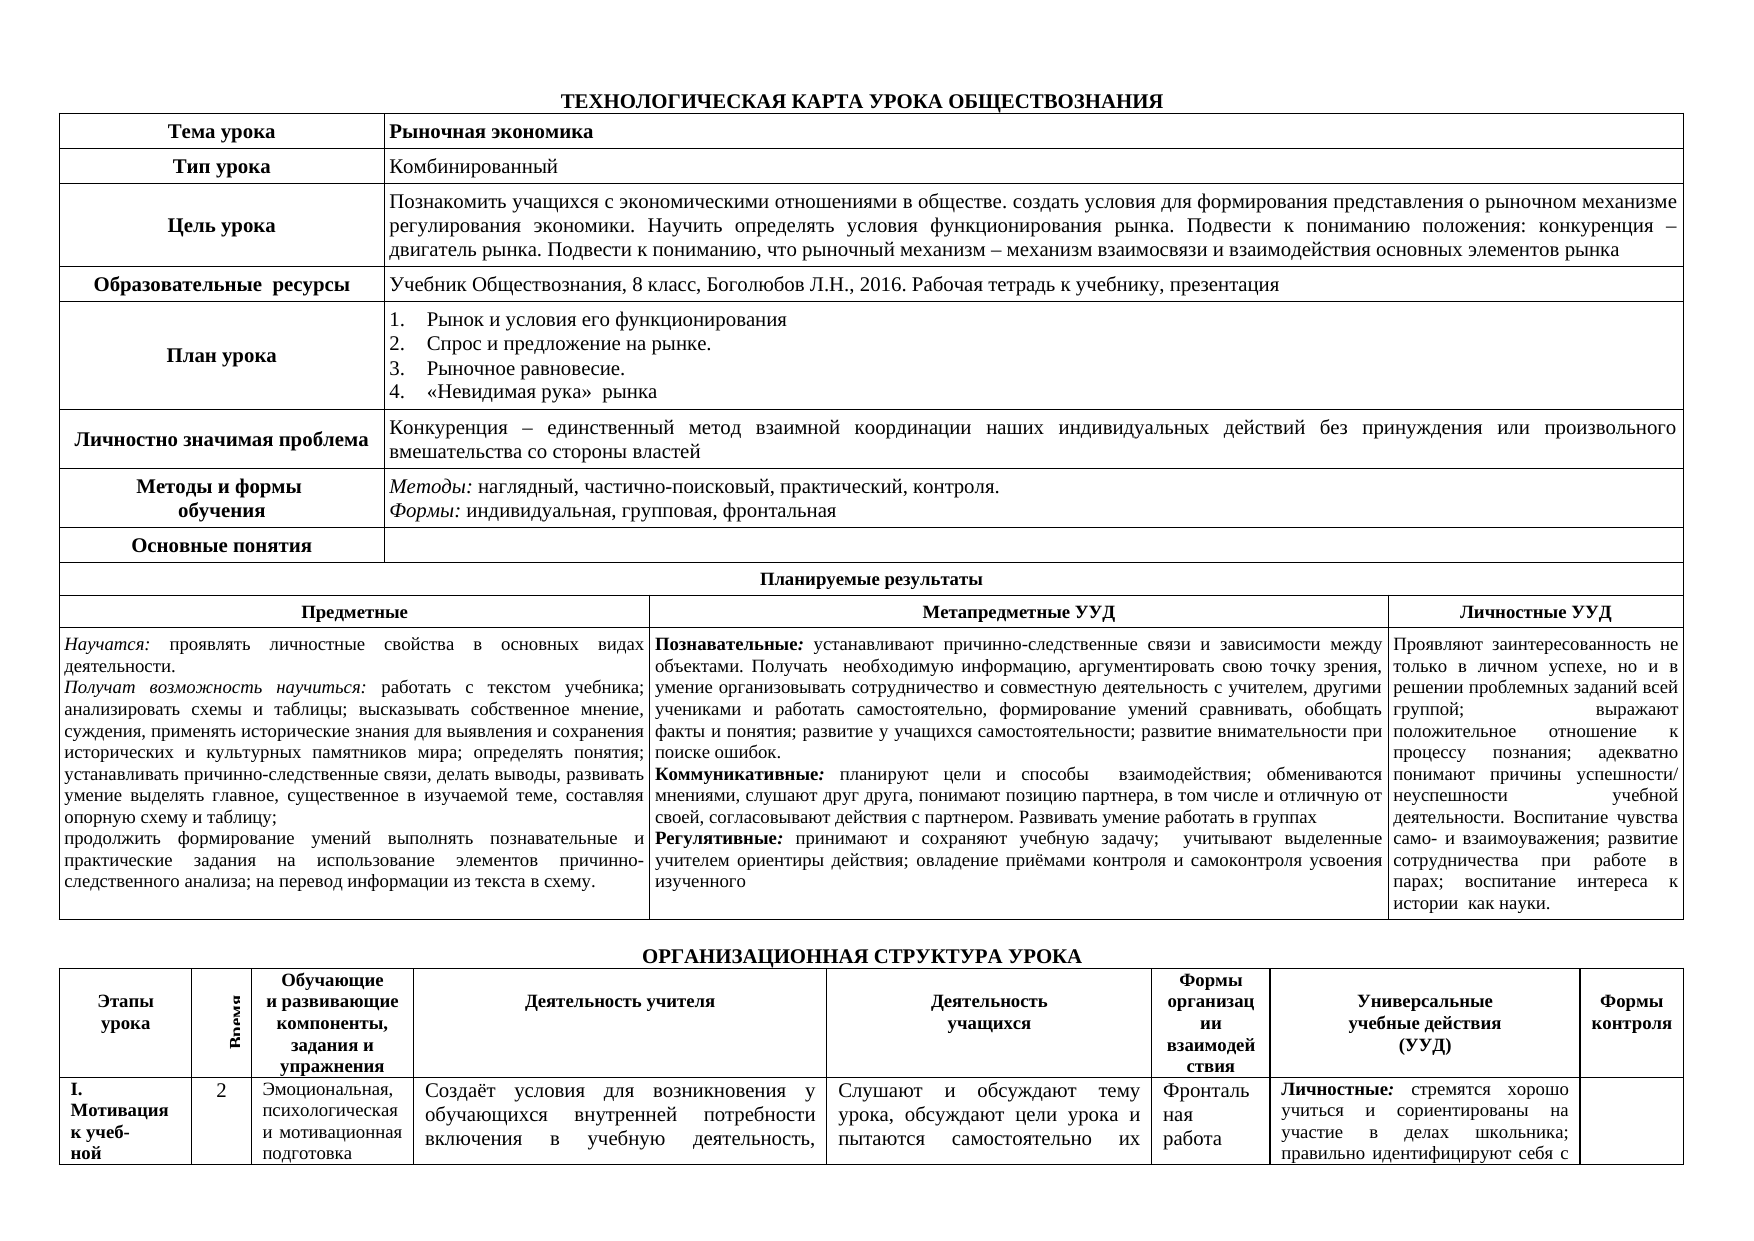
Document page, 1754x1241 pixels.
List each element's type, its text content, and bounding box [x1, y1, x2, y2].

table_cell План урока [60, 302, 384, 408]
text ОРГАНИЗАЦИОННАЯ СТРУКТУРА УРОКА [59, 944, 1665, 968]
table_cell Научатся: проявлять личностные свойства в основных видах деятельности. Получат возможность научиться: работать с текстом учебника; анализировать схемы и таблицы; высказывать собственное мнение, суждения, применять исторические знания для выявления и сохранения исторических и культурных памятников мира; определять понятия; устанавливать причинно-следственные связи, делать выводы, развивать умение выделять главное, существенное в изучаемой теме, составляя опорную схему и таблицу; продолжить формирование умений выполнять познавательные и практические задания на использование элементов причинно-следственного анализа; на перевод информации из текста в схему. [60, 628, 649, 918]
table_header Тема урока [60, 114, 384, 148]
table_cell [385, 528, 1683, 562]
table_header Деятельность учителя [414, 969, 826, 1077]
table_cell [1581, 1078, 1683, 1164]
table_header Деятельность учащихся [827, 969, 1151, 1077]
table_cell Комбинированный [385, 149, 1683, 183]
table_cell Тип урока [60, 149, 384, 183]
table_cell Предметные [60, 596, 649, 627]
table_cell Слушают и обсуждают тему урока, обсуждают цели урока и пытаются самостоятельно их формулировать [827, 1078, 1151, 1164]
table_header Обучающие и развивающие компоненты, задания и упражнения [252, 969, 413, 1077]
table_header Рыночная экономика [385, 114, 1683, 148]
table_cell Конкуренция – единственный метод взаимной координации наших индивидуальных действий без принуждения или произвольного вмешательства со стороны властей [385, 410, 1683, 468]
table_cell Цель урока [60, 184, 384, 266]
table_cell Фронтальная работа [1152, 1078, 1269, 1164]
text ТЕХНОЛОГИЧЕСКАЯ КАРТА УРОКА ОБЩЕСТВОЗНАНИЯ [59, 89, 1665, 113]
table_cell Метапредметные УУД [650, 596, 1388, 627]
table_cell Образовательные ресурсы [60, 267, 384, 301]
table_cell Познакомить учащихся с экономическими отношениями в обществе. создать условия для формирования представления о рыночном механизме регулирования экономики. Научить определять условия функционирования рынка. Подвести к пониманию положения: конкуренция – двигатель рынка. Подвести к пониманию, что рыночный механизм – механизм взаимосвязи и взаимодействия основных элементов рынка [385, 184, 1683, 266]
table_cell Рынок и условия его функционирования Спрос и предложение на рынке. Рыночное равновесие. «Невидимая рука» рынка [385, 302, 1683, 408]
table_header Формы контроля [1581, 969, 1683, 1077]
table_header Этапы урока [60, 969, 191, 1077]
table_cell Личностно значимая проблема [60, 410, 384, 468]
table_cell I. Мотивация к учеб- ной деятельности [60, 1078, 191, 1164]
table_cell Эмоциональная, психологическая и мотивационная подготовка учащихся к усвоению изучаемого материала [252, 1078, 413, 1164]
table_cell Методы: наглядный, частично-поисковый, практический, контроля. Формы: индивидуальная, групповая, фронтальная [385, 469, 1683, 527]
table_header Время [192, 969, 251, 1077]
table_cell Учебник Обществознания, 8 класс, Боголюбов Л.Н., 2016. Рабочая тетрадь к учебнику, презентация [385, 267, 1683, 301]
table_cell методы и формы обучения [60, 469, 384, 527]
table_cell 2 [192, 1078, 251, 1164]
table_header Универсальные учебные действия (УУД) [1271, 969, 1579, 1077]
table_cell Проявляют заинтересованность не только в личном успехе, но и в решении проблемных заданий всей группой; выражают положительное отношение к процессу познания; адекватно понимают причины успешности/ неуспешности учебной деятельности. Воспитание чувства само- и взаимоуважения; развитие сотрудничества при работе в парах; воспитание интереса к истории как науки. [1389, 628, 1683, 918]
table_cell Основные понятия [60, 528, 384, 562]
table_cell Планируемые результаты [60, 563, 1683, 594]
table_cell Познавательные: устанавливают причинно-следственные связи и зависимости между объектами. Получать необходимую информацию, аргументировать свою точку зрения, умение организовывать сотрудничество и совместную деятельность с учителем, другими учениками и работать самостоятельно, формирование умений сравнивать, обобщать факты и понятия; развитие у учащихся самостоятельности; развитие внимательности при поиске ошибок. Коммуникативные: планируют цели и способы взаимодействия; обмениваются мнениями, слушают друг друга, понимают позицию партнера, в том числе и отличную от своей, согласовывают действия с партнером. Развивать умение работать в группах Регулятивные: принимают и сохраняют учебную задачу; учитывают выделенные учителем ориентиры действия; овладение приёмами контроля и самоконтроля усвоения изученного [650, 628, 1388, 918]
table_header Формы организации взаимодействия [1152, 969, 1269, 1077]
table_cell Личностные УУД [1389, 596, 1683, 627]
